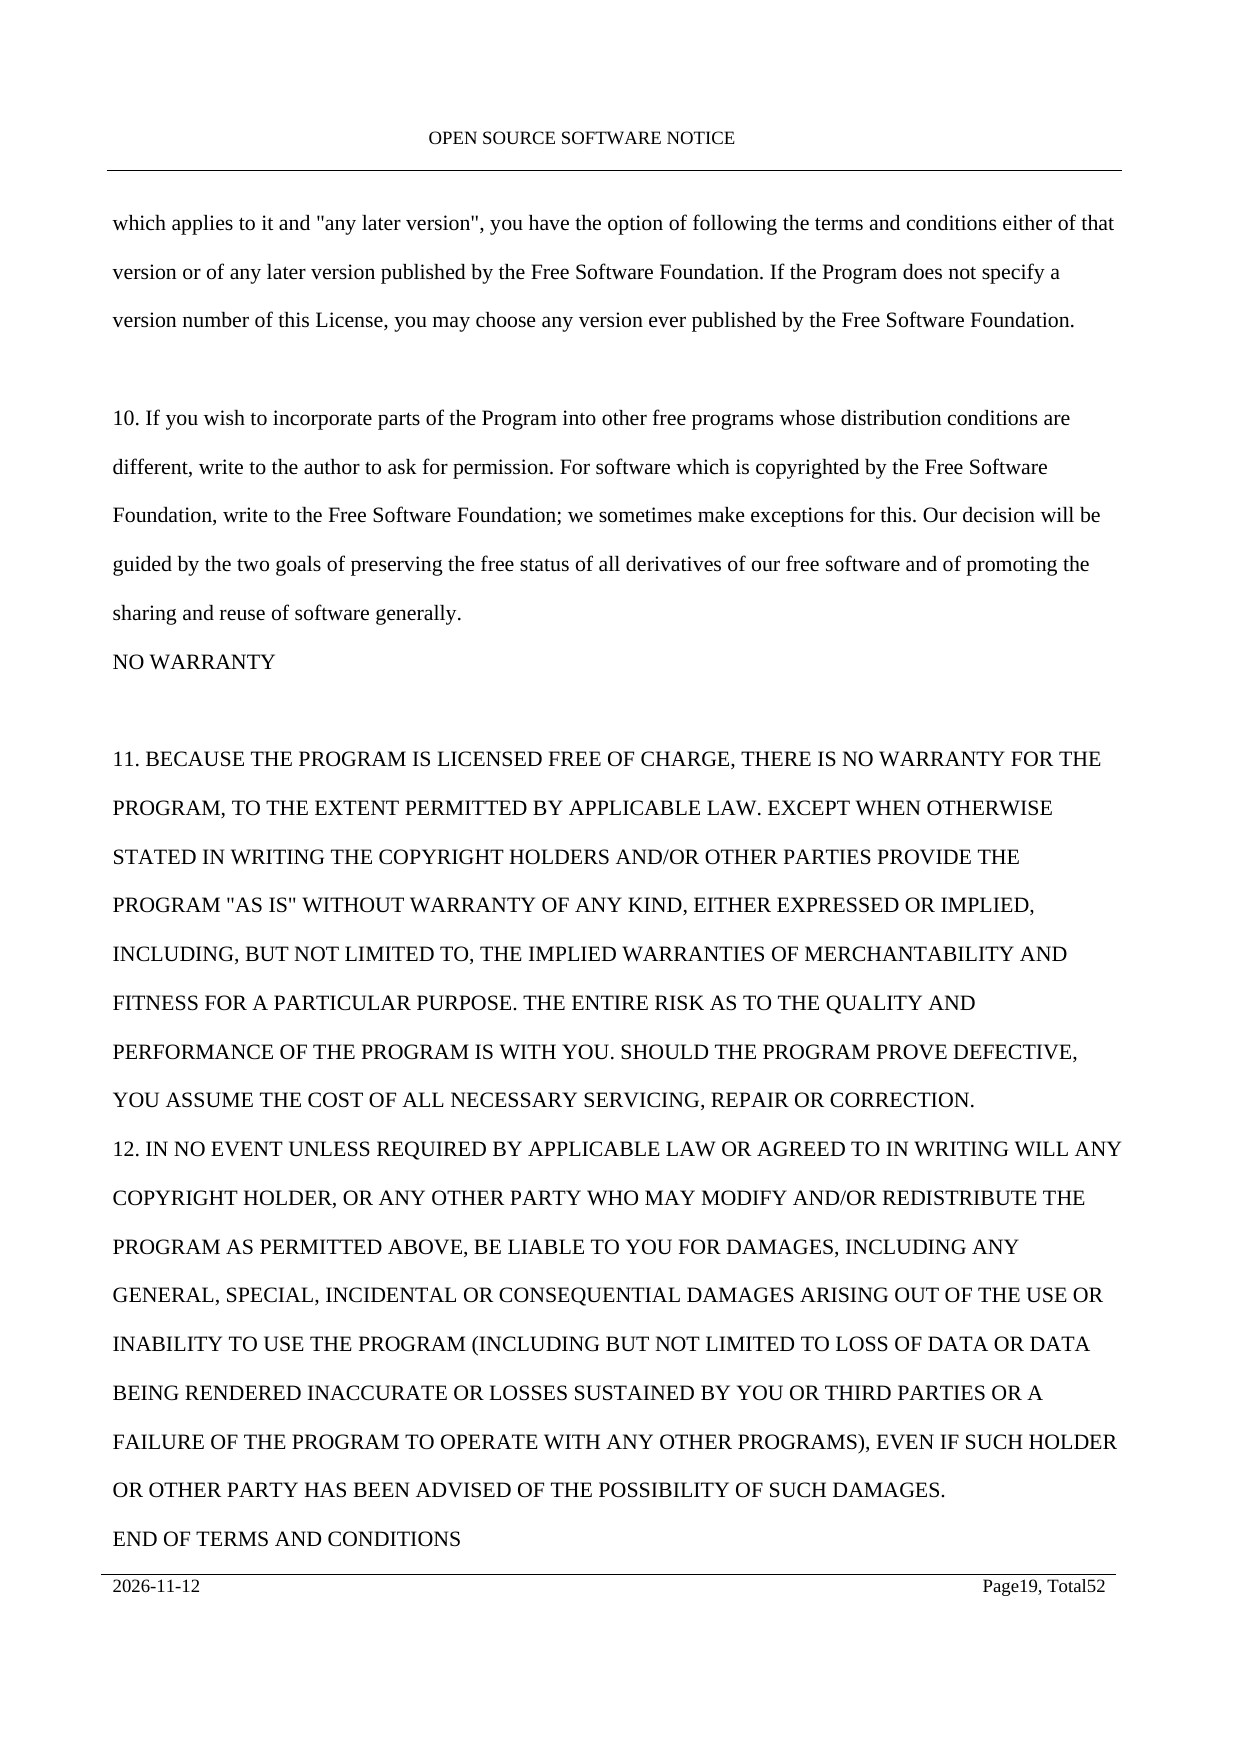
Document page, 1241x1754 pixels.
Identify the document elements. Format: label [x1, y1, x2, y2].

text [112, 206, 1128, 1555]
